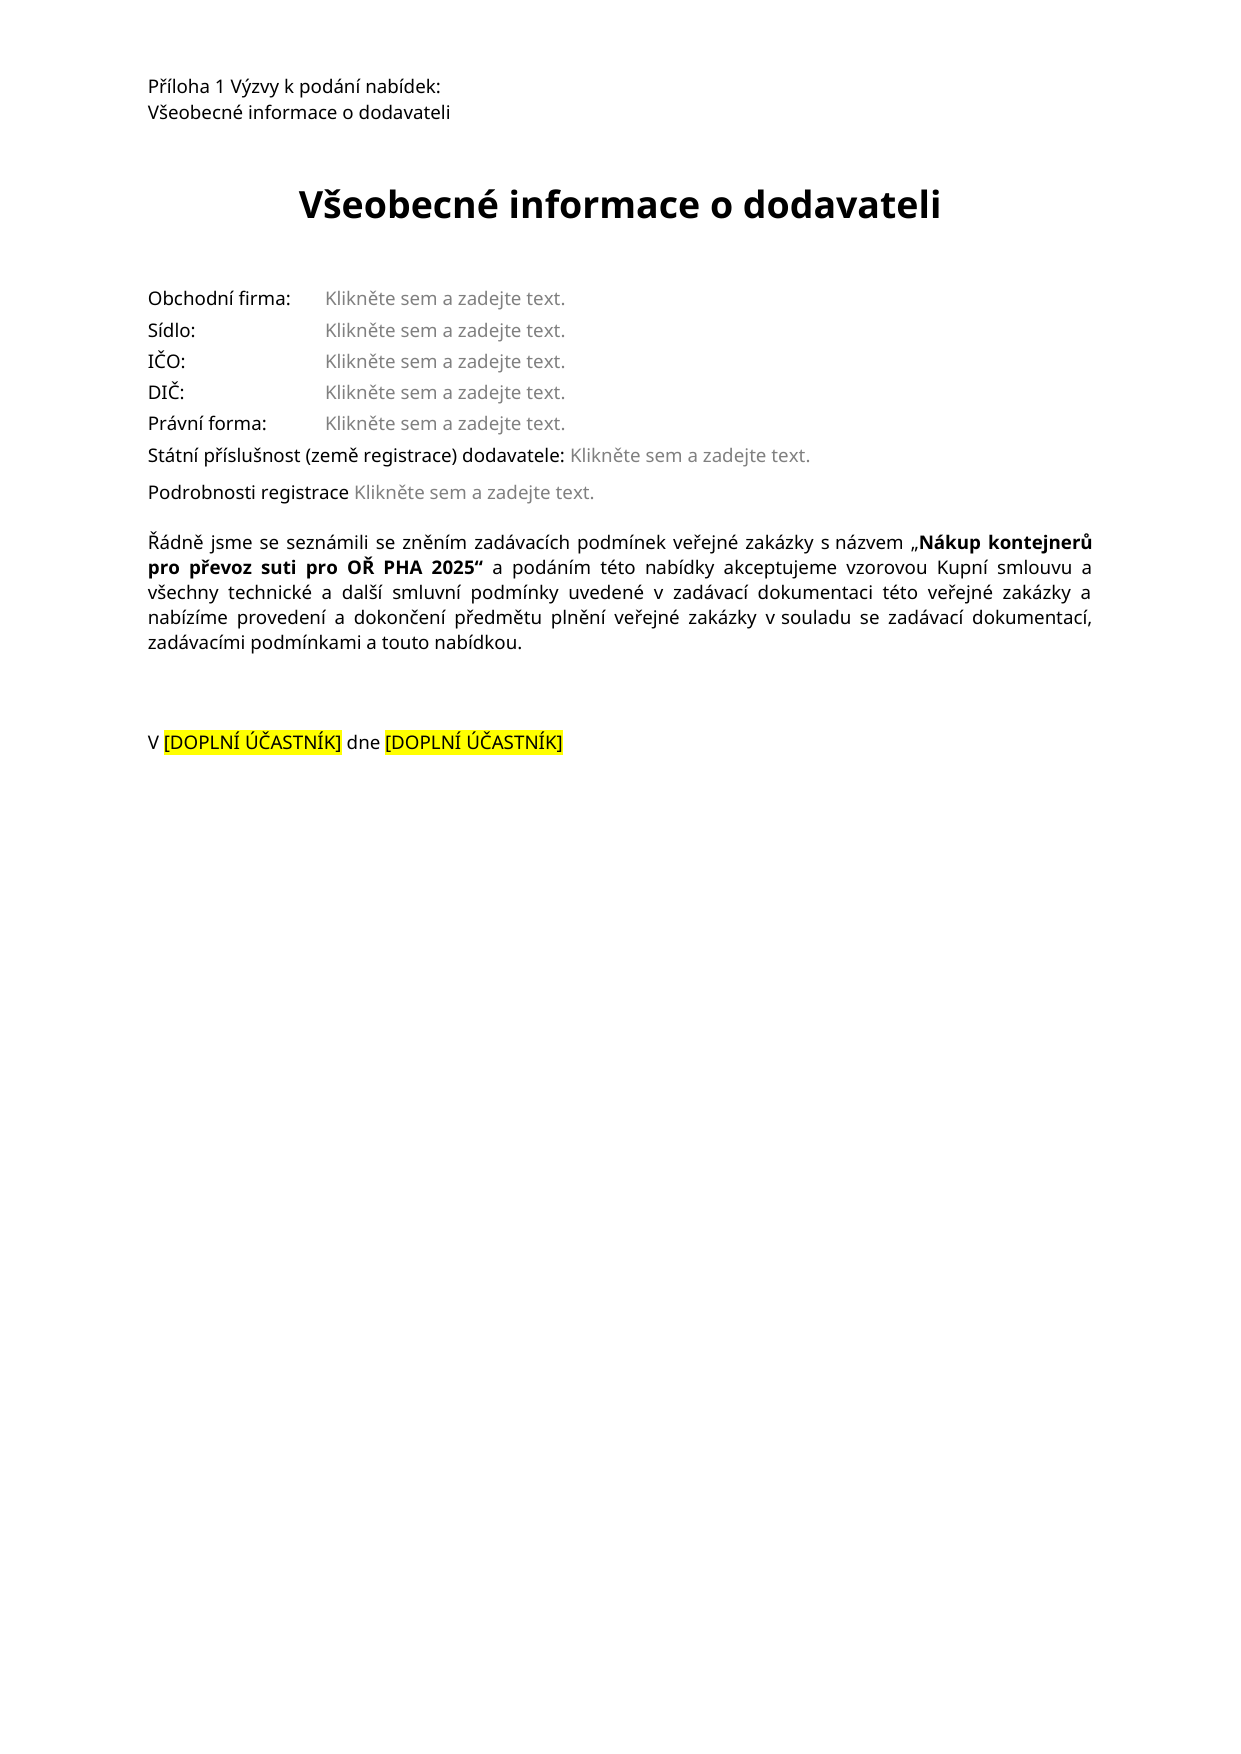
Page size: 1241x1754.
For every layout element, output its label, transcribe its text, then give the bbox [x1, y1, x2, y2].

text Státní příslušnost (země registrace) dodavatele: [148, 442, 1093, 467]
text Řádně jsme se seznámili se zněním zadávacích podmínek veřejné zakázky s názvem „Nákup kontejnerů pro převoz suti pro OŘ PHA 2025“ a podáním této nabídky akceptujeme vzorovou Kupní smlouvu a všechny technické a další smluvní podmínky uvedené v zadávací dokumentaci této veřejné zakázky a nabízíme provedení a dokončení předmětu plnění veřejné zakázky v souladu se zadávací dokumentací, zadávacími podmínkami a touto nabídkou. [148, 529, 1093, 654]
title Všeobecné informace o dodavateli [148, 178, 1093, 229]
text Sídlo: [148, 317, 1093, 342]
text DIČ: [148, 379, 1093, 404]
text V [DOPLNÍ ÚČASTNÍK] dne [DOPLNÍ ÚČASTNÍK] [148, 729, 1093, 754]
text Právní forma: [148, 411, 1093, 436]
text Obchodní firma: [148, 286, 1093, 311]
text Podrobnosti registrace [148, 479, 1093, 504]
text IČO: [148, 348, 1093, 373]
